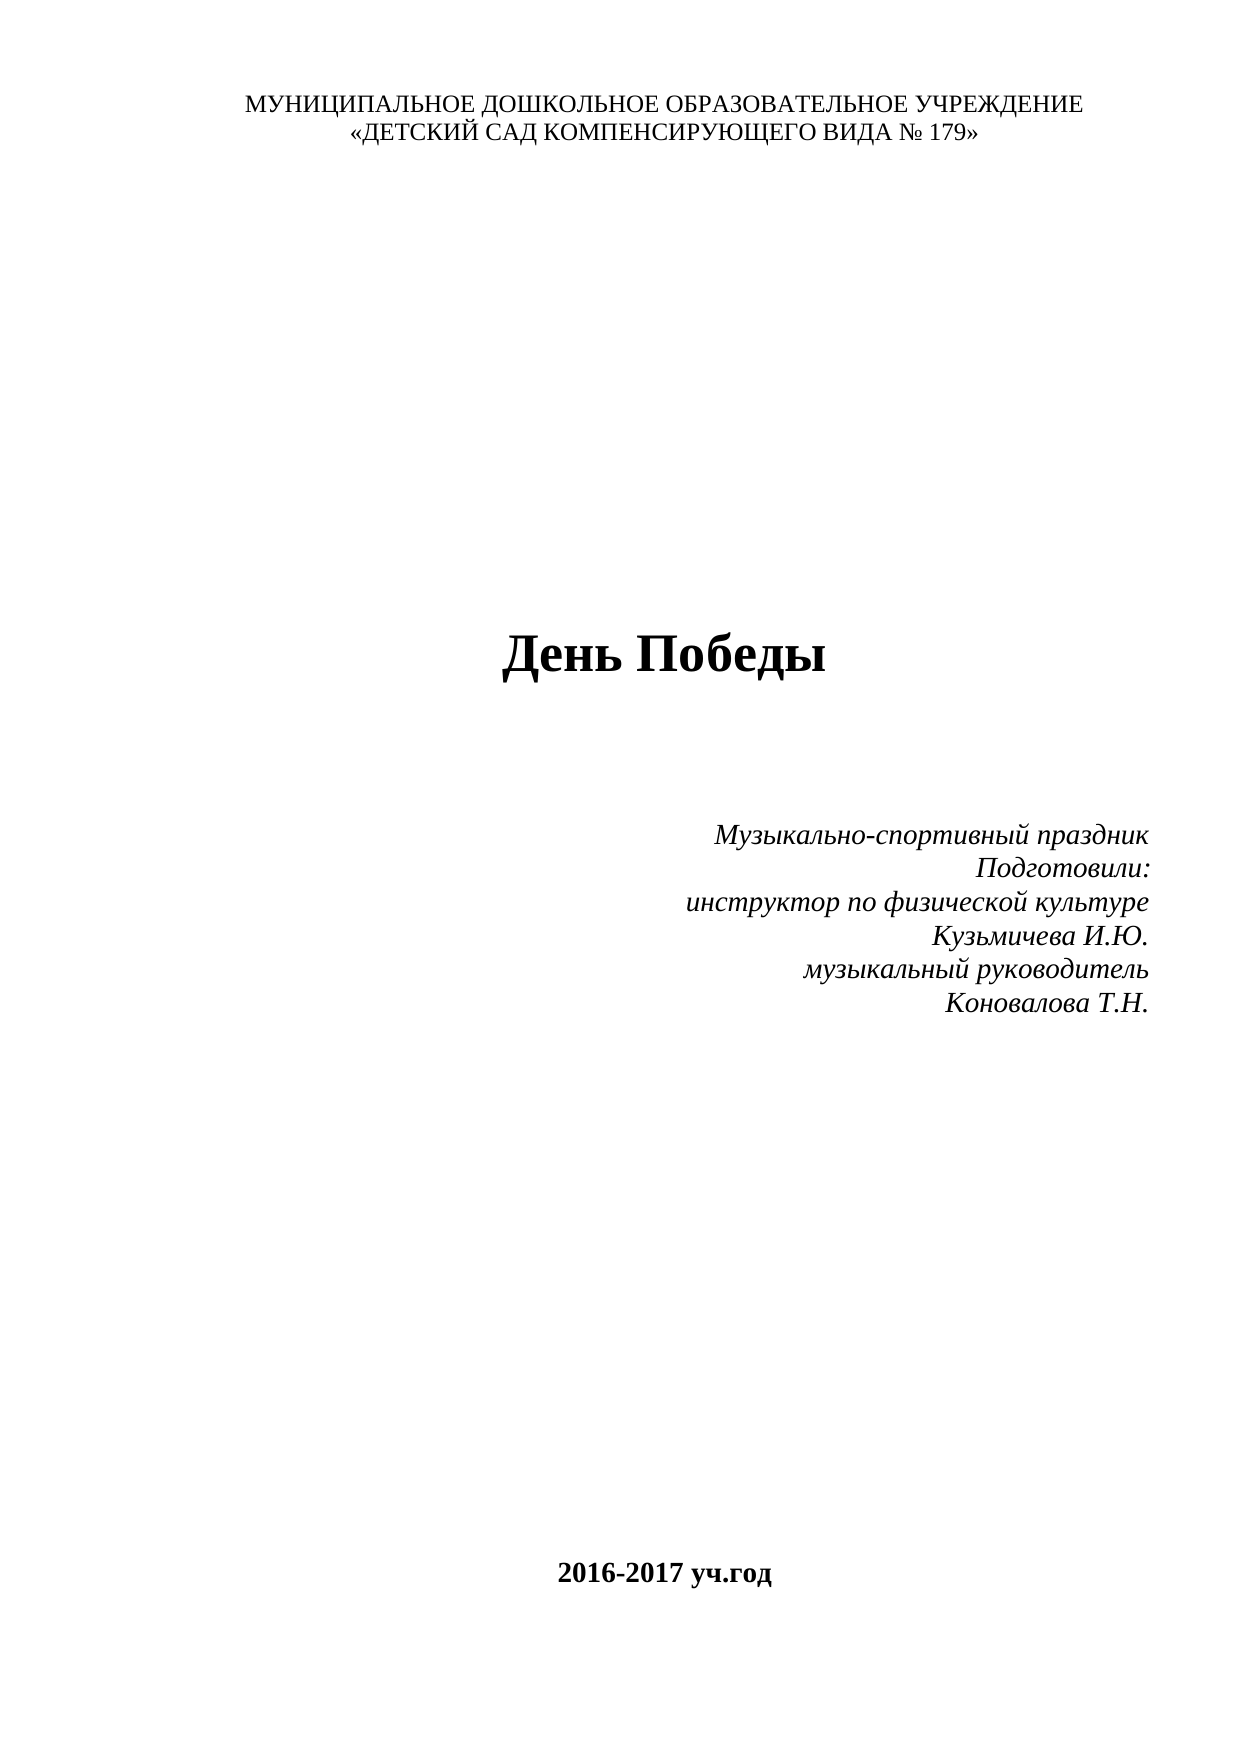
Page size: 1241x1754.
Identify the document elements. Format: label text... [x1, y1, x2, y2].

text 2016-2017 уч.год [177, 1555, 1152, 1588]
text инструктор по физической культуре [177, 884, 1152, 918]
text музыкальный руководитель [177, 951, 1152, 985]
text Кузьмичева И.Ю. [177, 918, 1152, 951]
text Музыкально-спортивный праздник [177, 817, 1152, 851]
text Коновалова Т.Н. [177, 985, 1152, 1018]
text МУНИЦИПАЛЬНОЕ ДОШКОЛЬНОЕ ОБРАЗОВАТЕЛЬНОЕ УЧРЕЖДЕНИЕ [177, 89, 1152, 117]
text Подготовили: [177, 851, 1152, 884]
text «ДЕТСКИЙ САД КОМПЕНСИРУЮЩЕГО ВИДА № 179» [177, 117, 1152, 146]
text День Победы [177, 621, 1152, 683]
